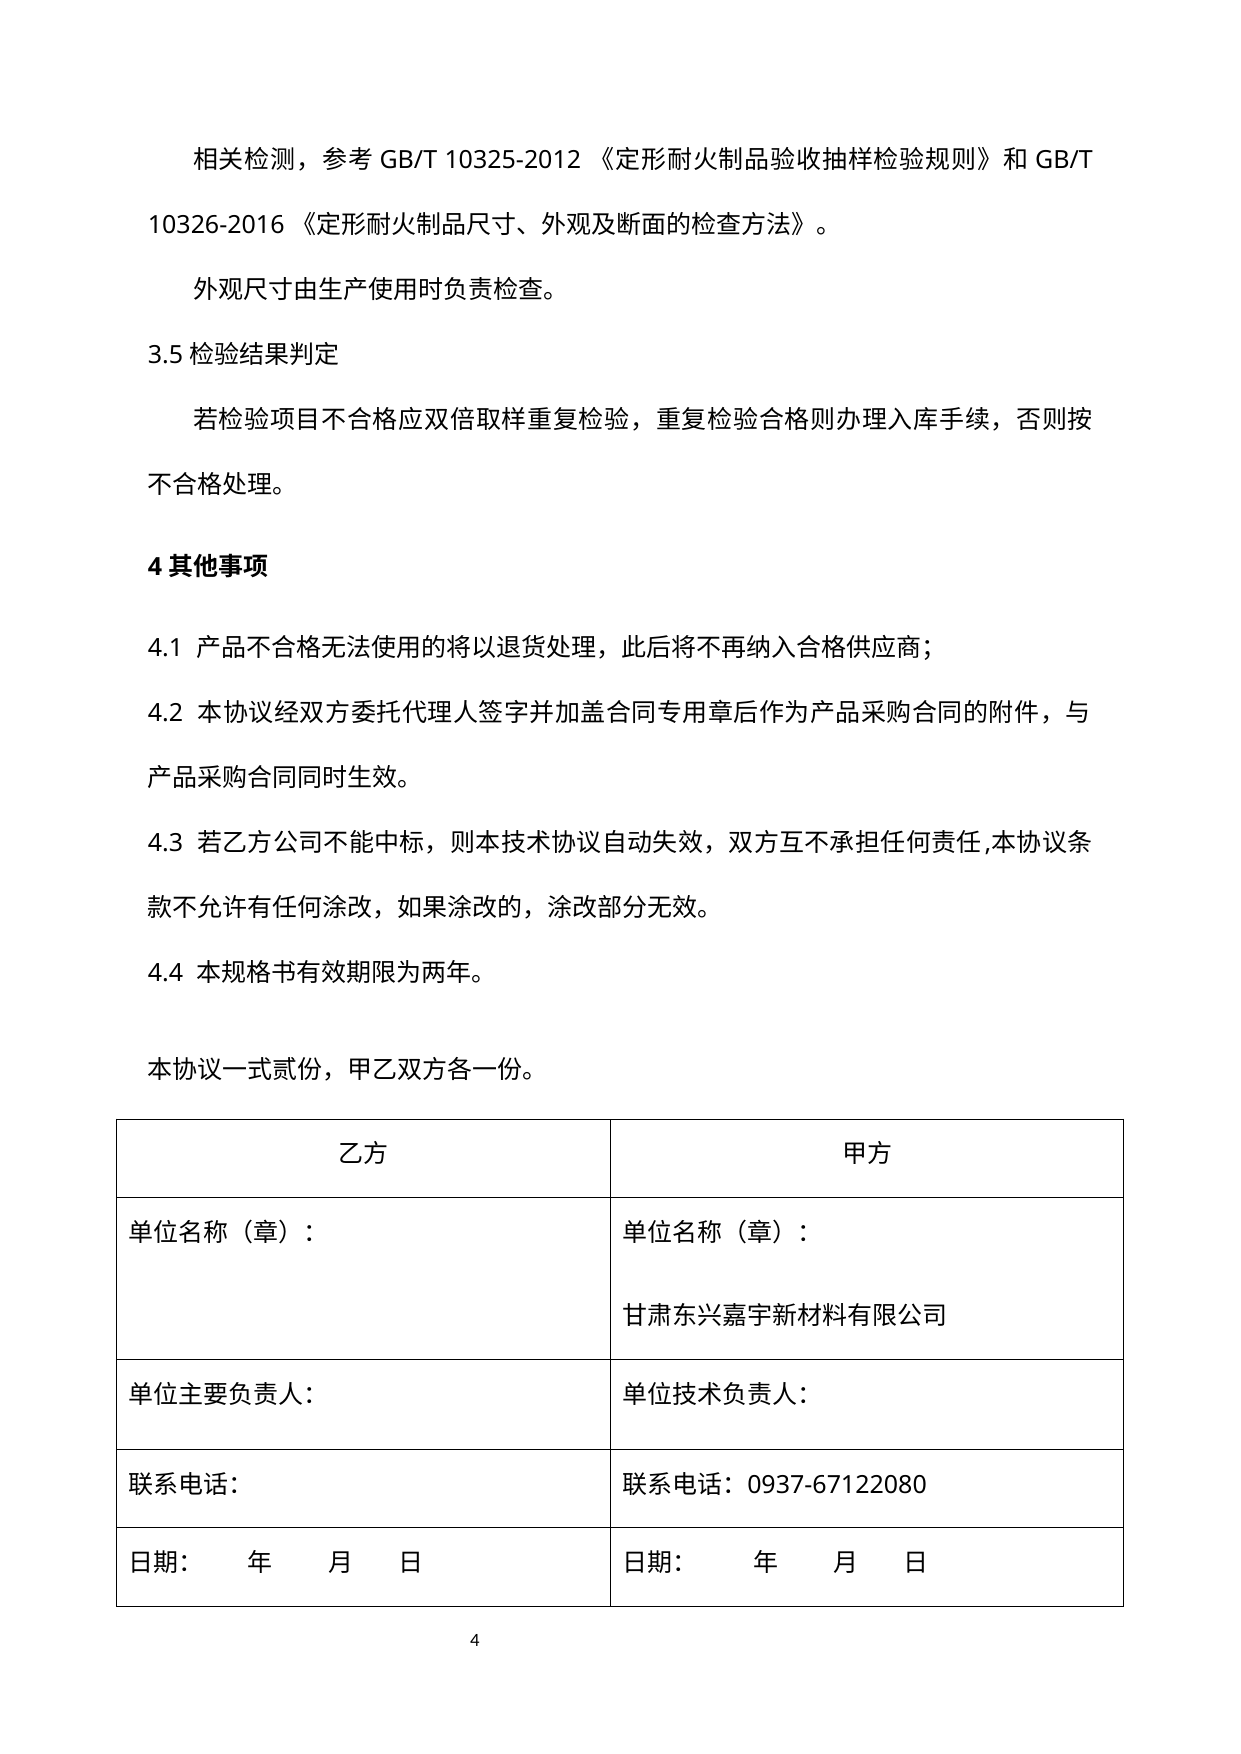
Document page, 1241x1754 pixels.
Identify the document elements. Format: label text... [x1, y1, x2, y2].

table_cell 日期： 年 月 日 [117, 1528, 610, 1606]
table_cell 单位技术负责人： [611, 1360, 1123, 1449]
table_header 乙方 [117, 1120, 610, 1197]
table_header 甲方 [611, 1120, 1123, 1197]
text 4.1 产品不合格无法使用的将以退货处理，此后将不再纳入合格供应商； [148, 613, 1093, 678]
text 4.3 若乙方公司不能中标，则本技术协议自动失效，双方互不承担任何责任,本协议条款不允许有任何涂改，如果涂改的，涂改部分无效。 [148, 808, 1093, 938]
text 外观尺寸由生产使用时负责检查。 [148, 255, 1093, 320]
text 3.5 检验结果判定 [148, 320, 1093, 385]
table_cell 单位主要负责人： [117, 1360, 610, 1449]
text 若检验项目不合格应双倍取样重复检验，重复检验合格则办理入库手续，否则按不合格处理。 [148, 385, 1093, 515]
table_cell 联系电话：0937-67122080 [611, 1450, 1123, 1527]
text 4.2 本协议经双方委托代理人签字并加盖合同专用章后作为产品采购合同的附件，与产品采购合同同时生效。 [148, 678, 1093, 808]
text 4.4 本规格书有效期限为两年。 [148, 938, 1093, 1003]
text 相关检测，参考GB/T 10325-2012 《定形耐火制品验收抽样检验规则》和GB/T 10326-2016 《定形耐火制品尺寸、外观及断面的检查方法》。 [148, 125, 1093, 255]
text 4 其他事项 [148, 532, 1093, 597]
table_cell 单位名称（章）： [117, 1198, 610, 1359]
table_cell 单位名称（章）： 甘肃东兴嘉宇新材料有限公司 [611, 1198, 1123, 1359]
table_cell 日期： 年 月 日 [611, 1528, 1123, 1606]
text 本协议一式贰份，甲乙双方各一份。 [148, 1035, 1093, 1100]
table_cell 联系电话： [117, 1450, 610, 1527]
